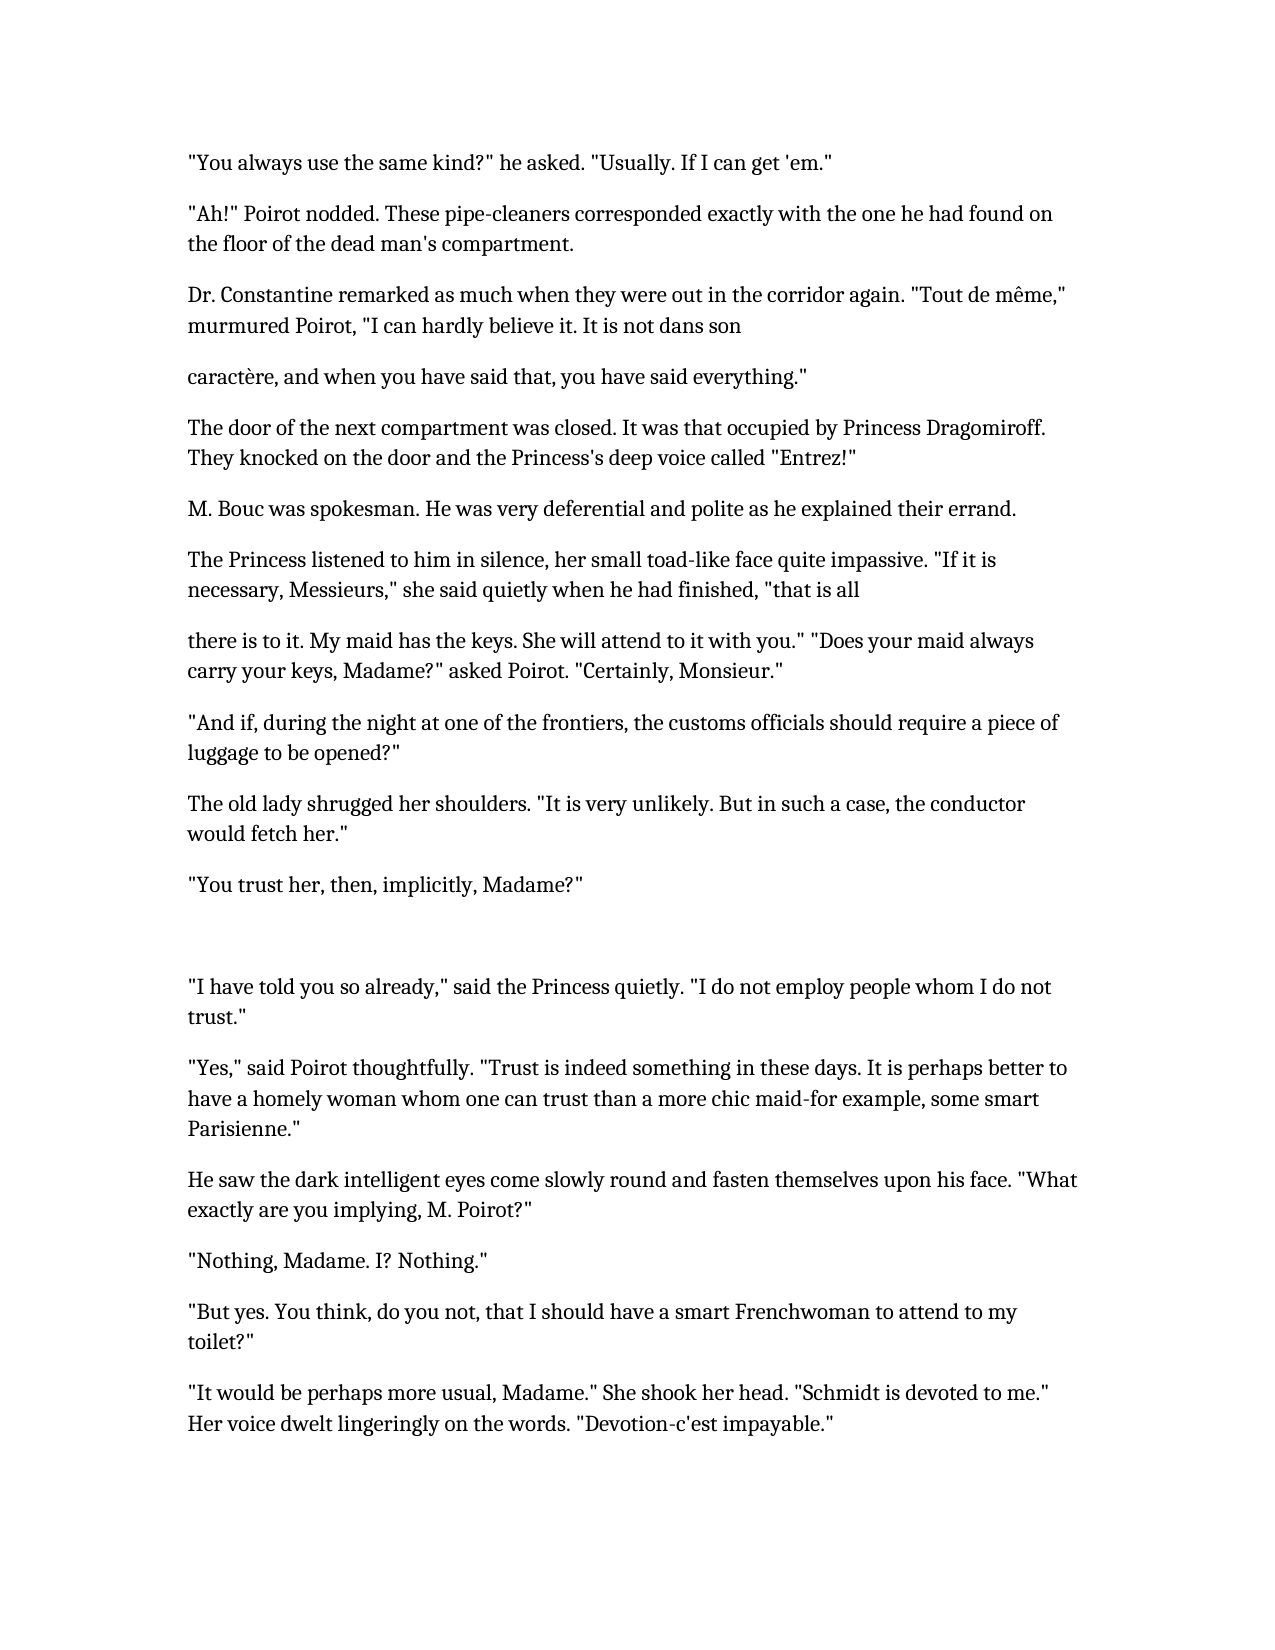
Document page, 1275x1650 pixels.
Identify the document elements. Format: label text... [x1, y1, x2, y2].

text "It would be perhaps more usual, Madame." She shook her head. "Schmidt is devoted to me." Her voice dwelt lingeringly on the words. "Devotion-c'est impayable." [187, 1380, 1087, 1437]
text "You always use the same kind?" he asked. "Usually. If I can get 'em." [187, 150, 1087, 176]
text "Nothing, Madame. I? Nothing." [187, 1248, 1087, 1274]
text "Yes," said Poirot thoughtfully. "Trust is indeed something in these days. It is perhaps better to have a homely woman whom one can trust than a more chic maid-for example, some smart Parisienne." [187, 1055, 1087, 1142]
text "Ah!" Poirot nodded. These pipe-cleaners corresponded exactly with the one he had found on the floor of the dead man's compartment. [187, 201, 1087, 258]
text Dr. Constantine remarked as much when they were out in the corridor again. "Tout de même," murmured Poirot, "I can hardly believe it. It is not dans son [187, 282, 1087, 339]
text The door of the next compartment was closed. It was that occupied by Princess Dragomiroff. They knocked on the door and the Princess's deep voice called "Entrez!" [187, 414, 1087, 471]
text "I have told you so already," said the Princess quietly. "I do not employ people whom I do not trust." [187, 974, 1087, 1031]
text He saw the dark intelligent eyes come slowly round and fasten themselves upon his face. "What exactly are you implying, M. Poirot?" [187, 1167, 1087, 1223]
text "And if, during the night at one of the frontiers, the customs officials should require a piece of luggage to be opened?" [187, 709, 1087, 766]
text M. Bouc was spokesman. He was very deferential and polite as he explained their errand. [187, 496, 1087, 522]
text caractère, and when you have said that, you have said everything." [187, 363, 1087, 390]
text The Princess listened to him in silence, her small toad-like face quite impassive. "If it is necessary, Messieurs," she said quietly when he had finished, "that is all [187, 547, 1087, 603]
text The old lady shrugged her shoulders. "It is very unlikely. But in such a case, the conductor would fetch her." [187, 791, 1087, 847]
text there is to it. My maid has the keys. She will attend to it with you." "Does your maid always carry your keys, Madame?" asked Poirot. "Certainly, Monsieur." [187, 628, 1087, 685]
text "You trust her, then, implicitly, Madame?" [187, 872, 1087, 898]
text "But yes. You think, do you not, that I should have a smart Frenchwoman to attend to my toilet?" [187, 1299, 1087, 1356]
